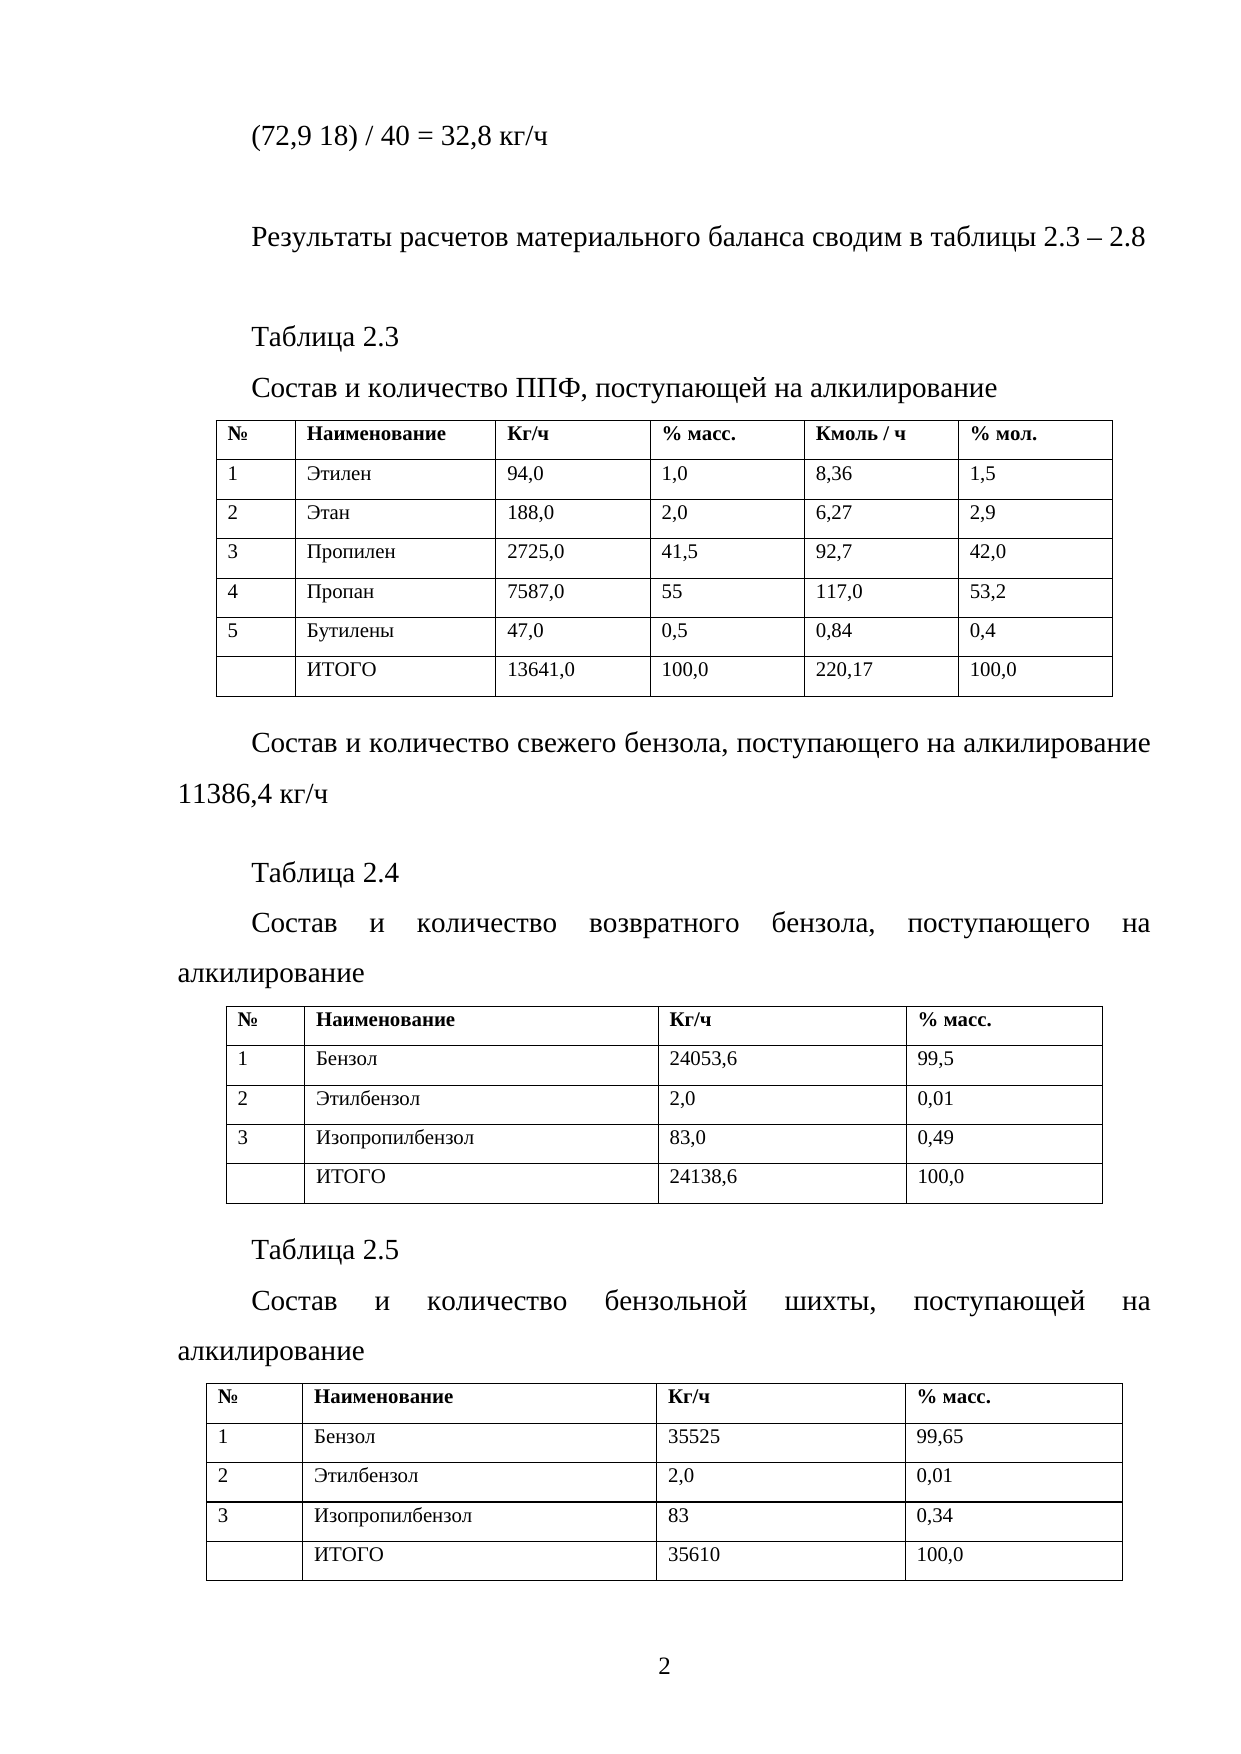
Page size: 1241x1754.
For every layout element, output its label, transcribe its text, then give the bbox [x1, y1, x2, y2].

table_cell Изопропилбензол [303, 1503, 656, 1541]
table_cell [227, 1164, 304, 1203]
table_cell 0,4 [959, 618, 1112, 656]
table_cell 24138,6 [659, 1164, 906, 1203]
text Результаты расчетов материального баланса сводим в таблицы 2.3 – 2.8 [177, 219, 1152, 252]
table_cell Этилен [296, 460, 495, 499]
table_cell 42,0 [959, 539, 1112, 577]
table_cell 99,5 [907, 1046, 1102, 1084]
table_cell 1 [207, 1424, 302, 1462]
table_cell 3 [207, 1503, 302, 1541]
table_cell 5 [217, 618, 295, 656]
table_cell 0,01 [907, 1086, 1102, 1124]
text Состав и количество свежего бензола, поступающего на алкилирование 11386,4 кг/ч [177, 725, 1152, 809]
table_header Кмоль / ч [805, 421, 958, 459]
table_cell 2,0 [659, 1086, 906, 1124]
table_header Кг/ч [657, 1384, 905, 1423]
table_cell Пропан [296, 579, 495, 617]
text Таблица 2.3 [177, 319, 1152, 353]
table_cell ИТОГО [296, 657, 495, 696]
table_cell [207, 1542, 302, 1580]
table_cell 2 [227, 1086, 304, 1124]
table_cell 13641,0 [496, 657, 650, 696]
table_cell Этан [296, 500, 495, 538]
text Таблица 2.4 [177, 855, 1152, 888]
table_cell 53,2 [959, 579, 1112, 617]
table_cell 7587,0 [496, 579, 650, 617]
table_cell 0,34 [906, 1503, 1122, 1541]
table_cell 24053,6 [659, 1046, 906, 1084]
table_cell 41,5 [651, 539, 804, 577]
table_cell 2 [217, 500, 295, 538]
table_header Наименование [296, 421, 495, 459]
table_cell 83 [657, 1503, 905, 1541]
table_cell ИТОГО [305, 1164, 658, 1203]
table_cell 2 [207, 1463, 302, 1501]
table_header % масс. [907, 1007, 1102, 1045]
table_cell 1 [217, 460, 295, 499]
table_cell Пропилен [296, 539, 495, 577]
table_cell 2,0 [651, 500, 804, 538]
table_header Кг/ч [659, 1007, 906, 1045]
table_cell 100,0 [959, 657, 1112, 696]
table_cell [217, 657, 295, 696]
table_cell 92,7 [805, 539, 958, 577]
table_cell 1 [227, 1046, 304, 1084]
table_cell Бутилены [296, 618, 495, 656]
table_cell 83,0 [659, 1125, 906, 1163]
table_cell Бензол [303, 1424, 656, 1462]
table_cell 47,0 [496, 618, 650, 656]
table_cell Бензол [305, 1046, 658, 1084]
table_header № [217, 421, 295, 459]
table_cell 0,5 [651, 618, 804, 656]
table_header Наименование [303, 1384, 656, 1423]
table_cell 55 [651, 579, 804, 617]
table_cell 2725,0 [496, 539, 650, 577]
text (72,9 18) / 40 = 32,8 кг/ч [177, 118, 1152, 152]
text Состав и количество бензольной шихты, поступающей на алкилирование [177, 1283, 1152, 1367]
table_cell 100,0 [906, 1542, 1122, 1580]
table_header Кг/ч [496, 421, 650, 459]
table_header % масс. [651, 421, 804, 459]
table_cell 100,0 [907, 1164, 1102, 1203]
table_cell ИТОГО [303, 1542, 656, 1580]
table_cell 117,0 [805, 579, 958, 617]
table_cell Этилбензол [305, 1086, 658, 1124]
table_cell 8,36 [805, 460, 958, 499]
table_cell 3 [227, 1125, 304, 1163]
table_cell 6,27 [805, 500, 958, 538]
table_cell 35525 [657, 1424, 905, 1462]
table_cell 99,65 [906, 1424, 1122, 1462]
table_cell 2,9 [959, 500, 1112, 538]
table_cell 100,0 [651, 657, 804, 696]
table_cell 1,0 [651, 460, 804, 499]
table_header № [227, 1007, 304, 1045]
table_cell 1,5 [959, 460, 1112, 499]
table_cell 35610 [657, 1542, 905, 1580]
table_cell 188,0 [496, 500, 650, 538]
table_cell 4 [217, 579, 295, 617]
text Таблица 2.5 [177, 1232, 1152, 1266]
table_cell 2,0 [657, 1463, 905, 1501]
table_cell Этилбензол [303, 1463, 656, 1501]
table_cell 3 [217, 539, 295, 577]
table_header % мол. [959, 421, 1112, 459]
table_header № [207, 1384, 302, 1423]
table_header Наименование [305, 1007, 658, 1045]
table_cell 94,0 [496, 460, 650, 499]
table_cell Изопропилбензол [305, 1125, 658, 1163]
table_cell 0,49 [907, 1125, 1102, 1163]
text Состав и количество ППФ, поступающей на алкилирование [177, 370, 1152, 403]
table_header % масс. [906, 1384, 1122, 1423]
table_cell 0,84 [805, 618, 958, 656]
text Состав и количество возвратного бензола, поступающего на алкилирование [177, 905, 1152, 989]
table_cell 0,01 [906, 1463, 1122, 1501]
table_cell 220,17 [805, 657, 958, 696]
